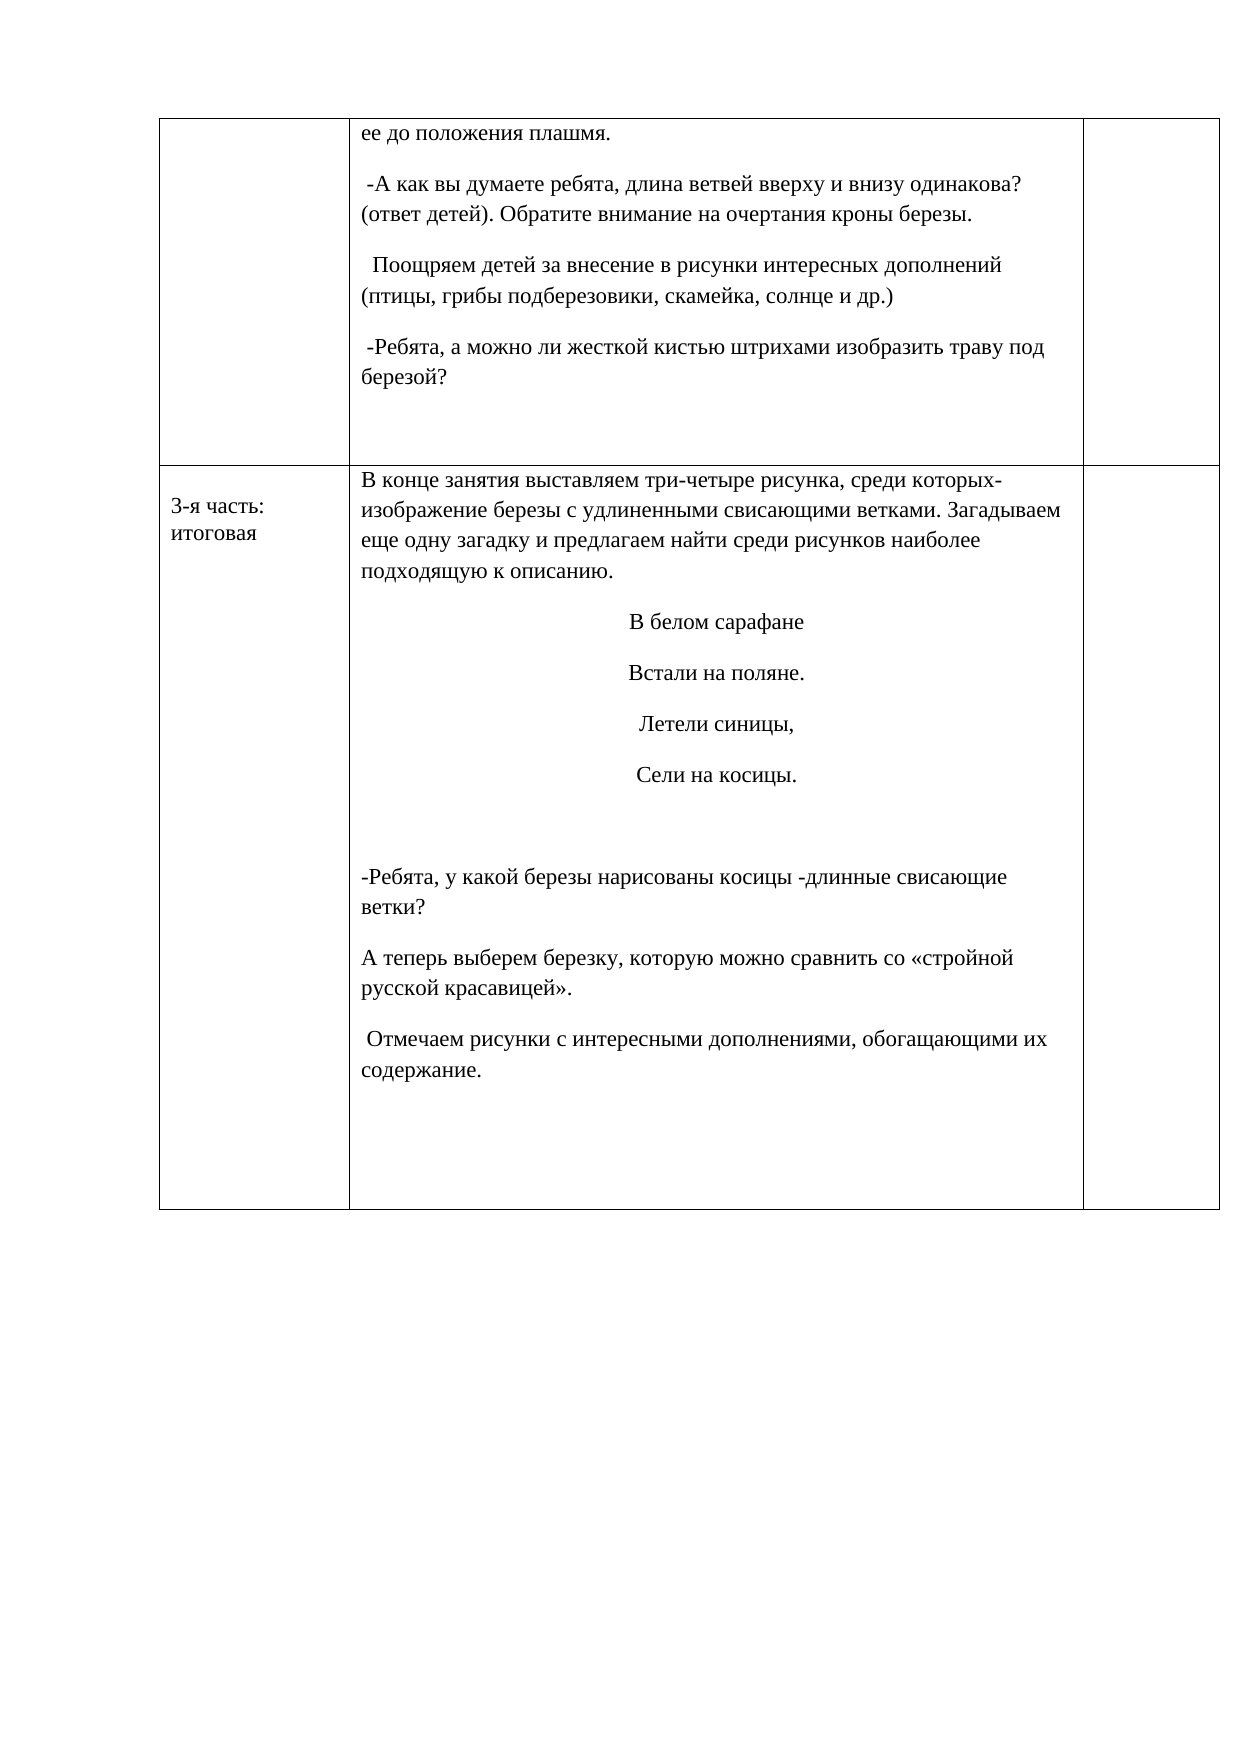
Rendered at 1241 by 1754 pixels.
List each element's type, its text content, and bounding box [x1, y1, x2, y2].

table_cell 3-я часть: итоговая [160, 466, 349, 1209]
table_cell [350, 119, 1083, 465]
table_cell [160, 119, 349, 465]
table_cell [1084, 466, 1219, 1209]
table_cell В конце занятия выставляем три-четыре рисунка, среди которых- изображение березы с удлиненными свисающими ветками. Загадываем еще одну загадку и предлагаем найти среди рисунков наиболее подходящую к описанию. В белом сарафане Встали на поляне. Летели синицы, Сели на косицы. -Ребята, у какой березы нарисованы косицы -длинные свисающие ветки? А теперь выберем березку, которую можно сравнить со «стройной русской красавицей». Отмечаем рисунки с интересными дополнениями, обогащающими их содержание. [350, 466, 1083, 1209]
table_cell [1084, 119, 1219, 465]
